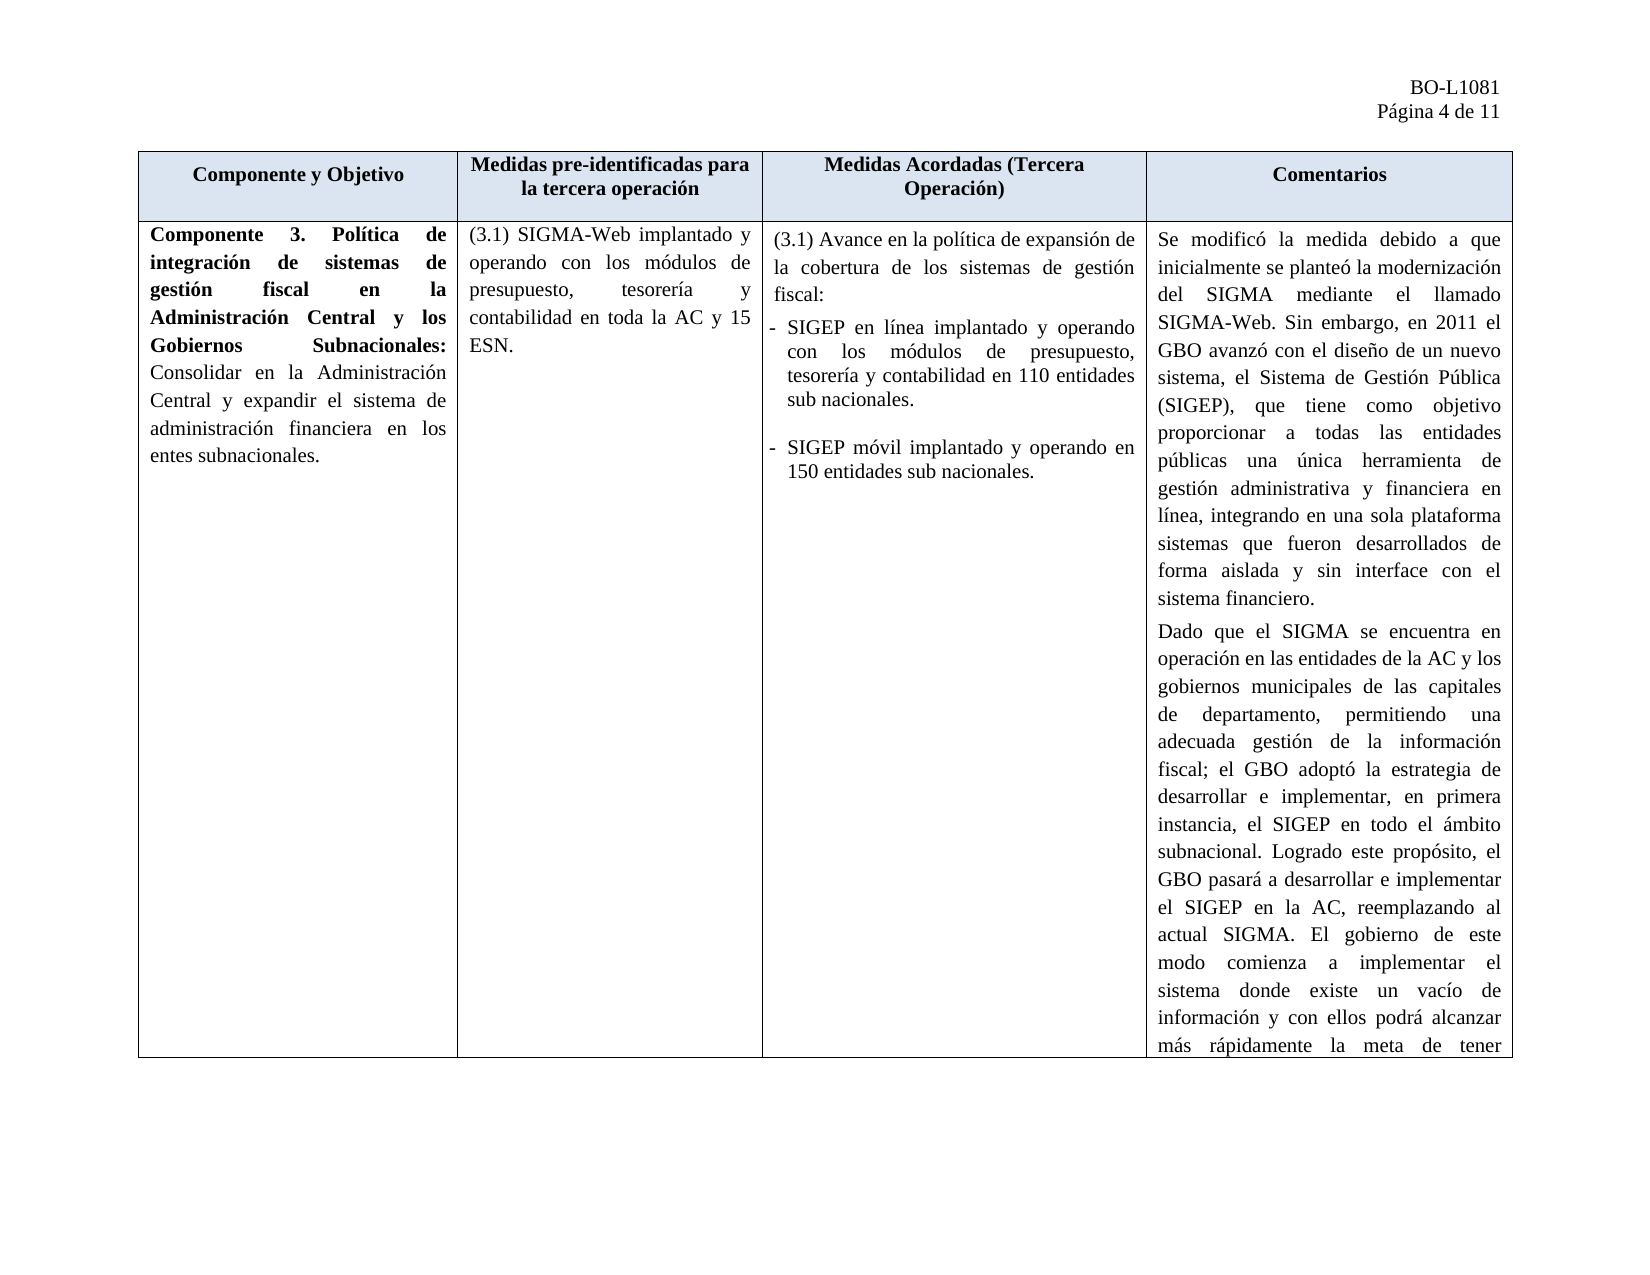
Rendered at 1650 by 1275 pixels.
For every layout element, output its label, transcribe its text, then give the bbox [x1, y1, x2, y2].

table_header Medidas pre-identificadas para la tercera operación [458, 152, 762, 221]
table_header Medidas Acordadas (Tercera Operación) [763, 152, 1146, 221]
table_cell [139, 222, 457, 1057]
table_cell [458, 222, 762, 1057]
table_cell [763, 222, 1146, 1057]
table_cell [1147, 222, 1512, 1057]
table_header Comentarios [1147, 152, 1512, 221]
table_header Componente y Objetivo [139, 152, 457, 221]
